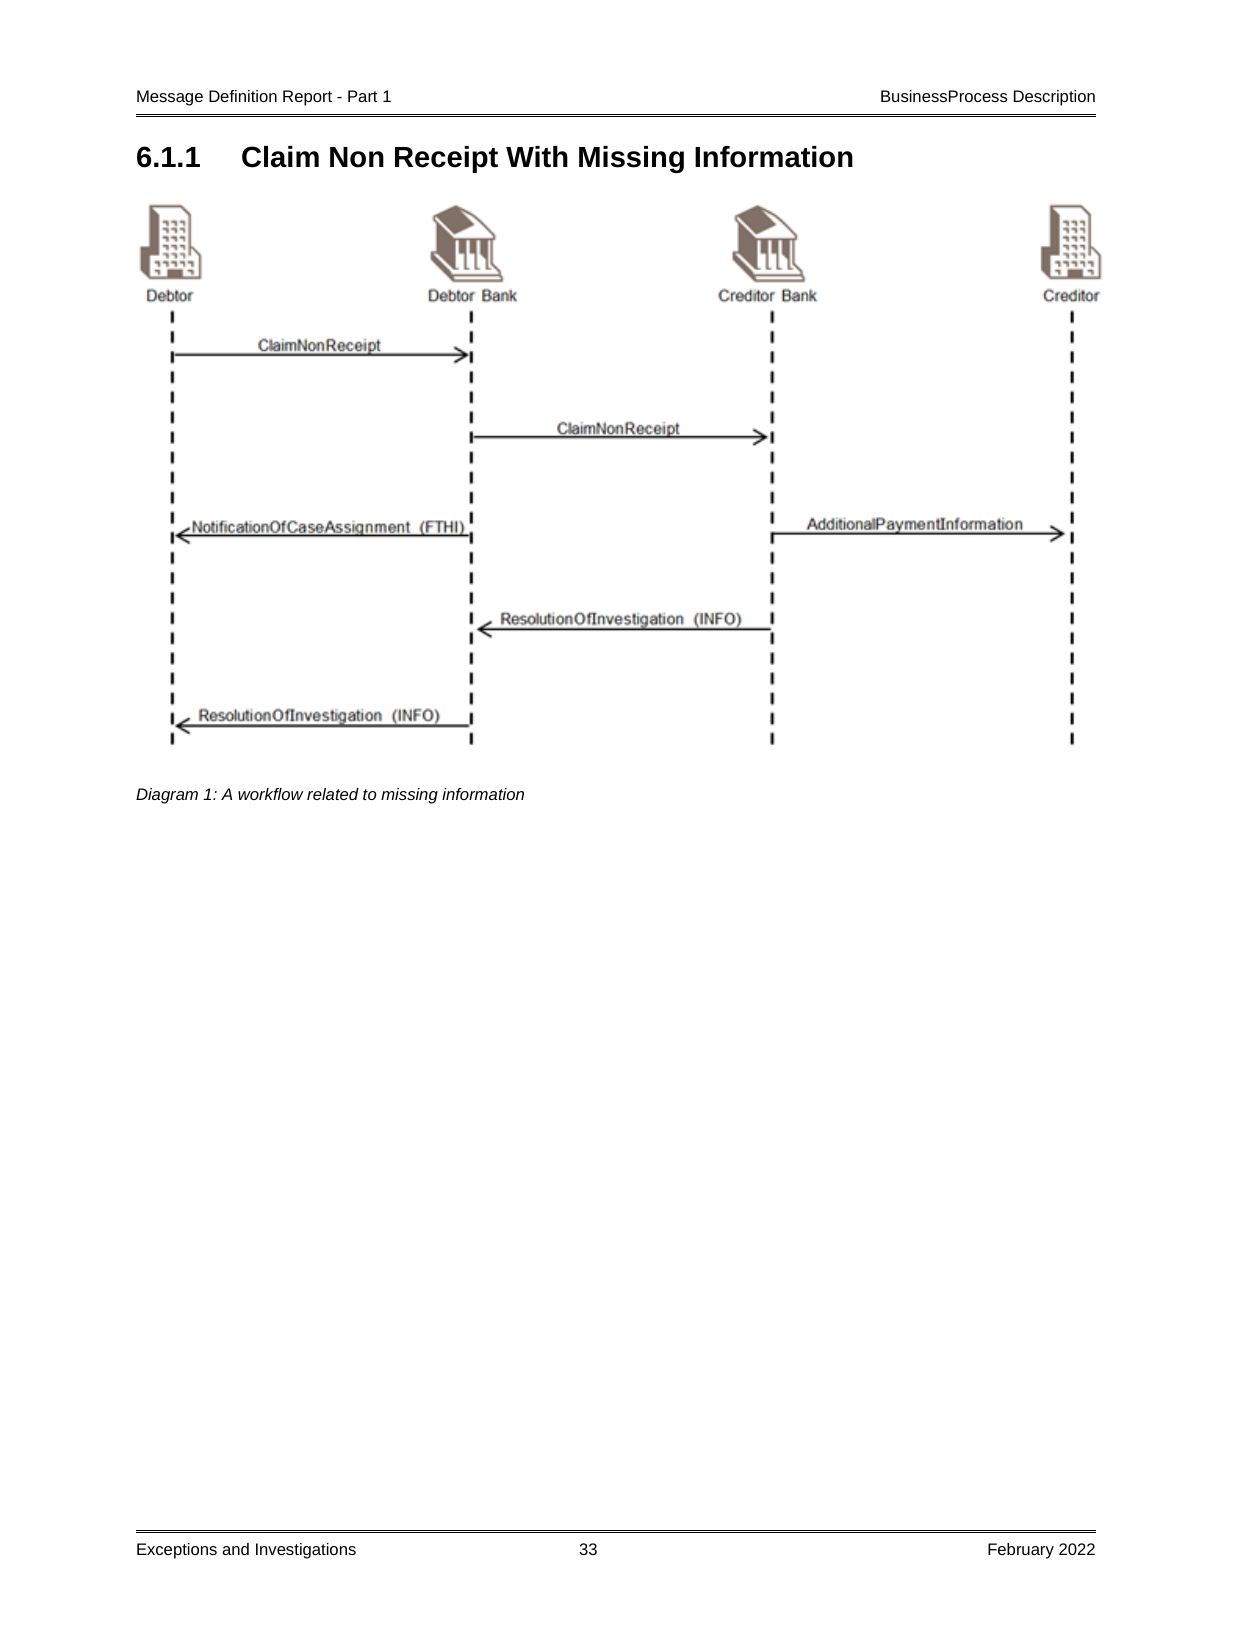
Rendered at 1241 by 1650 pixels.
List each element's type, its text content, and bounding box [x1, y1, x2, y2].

subtitle Claim Non Receipt With Missing Information [136, 141, 1104, 174]
text Diagram 1: A workflow related to missing information [136, 785, 1104, 804]
picture [135, 199, 1107, 748]
